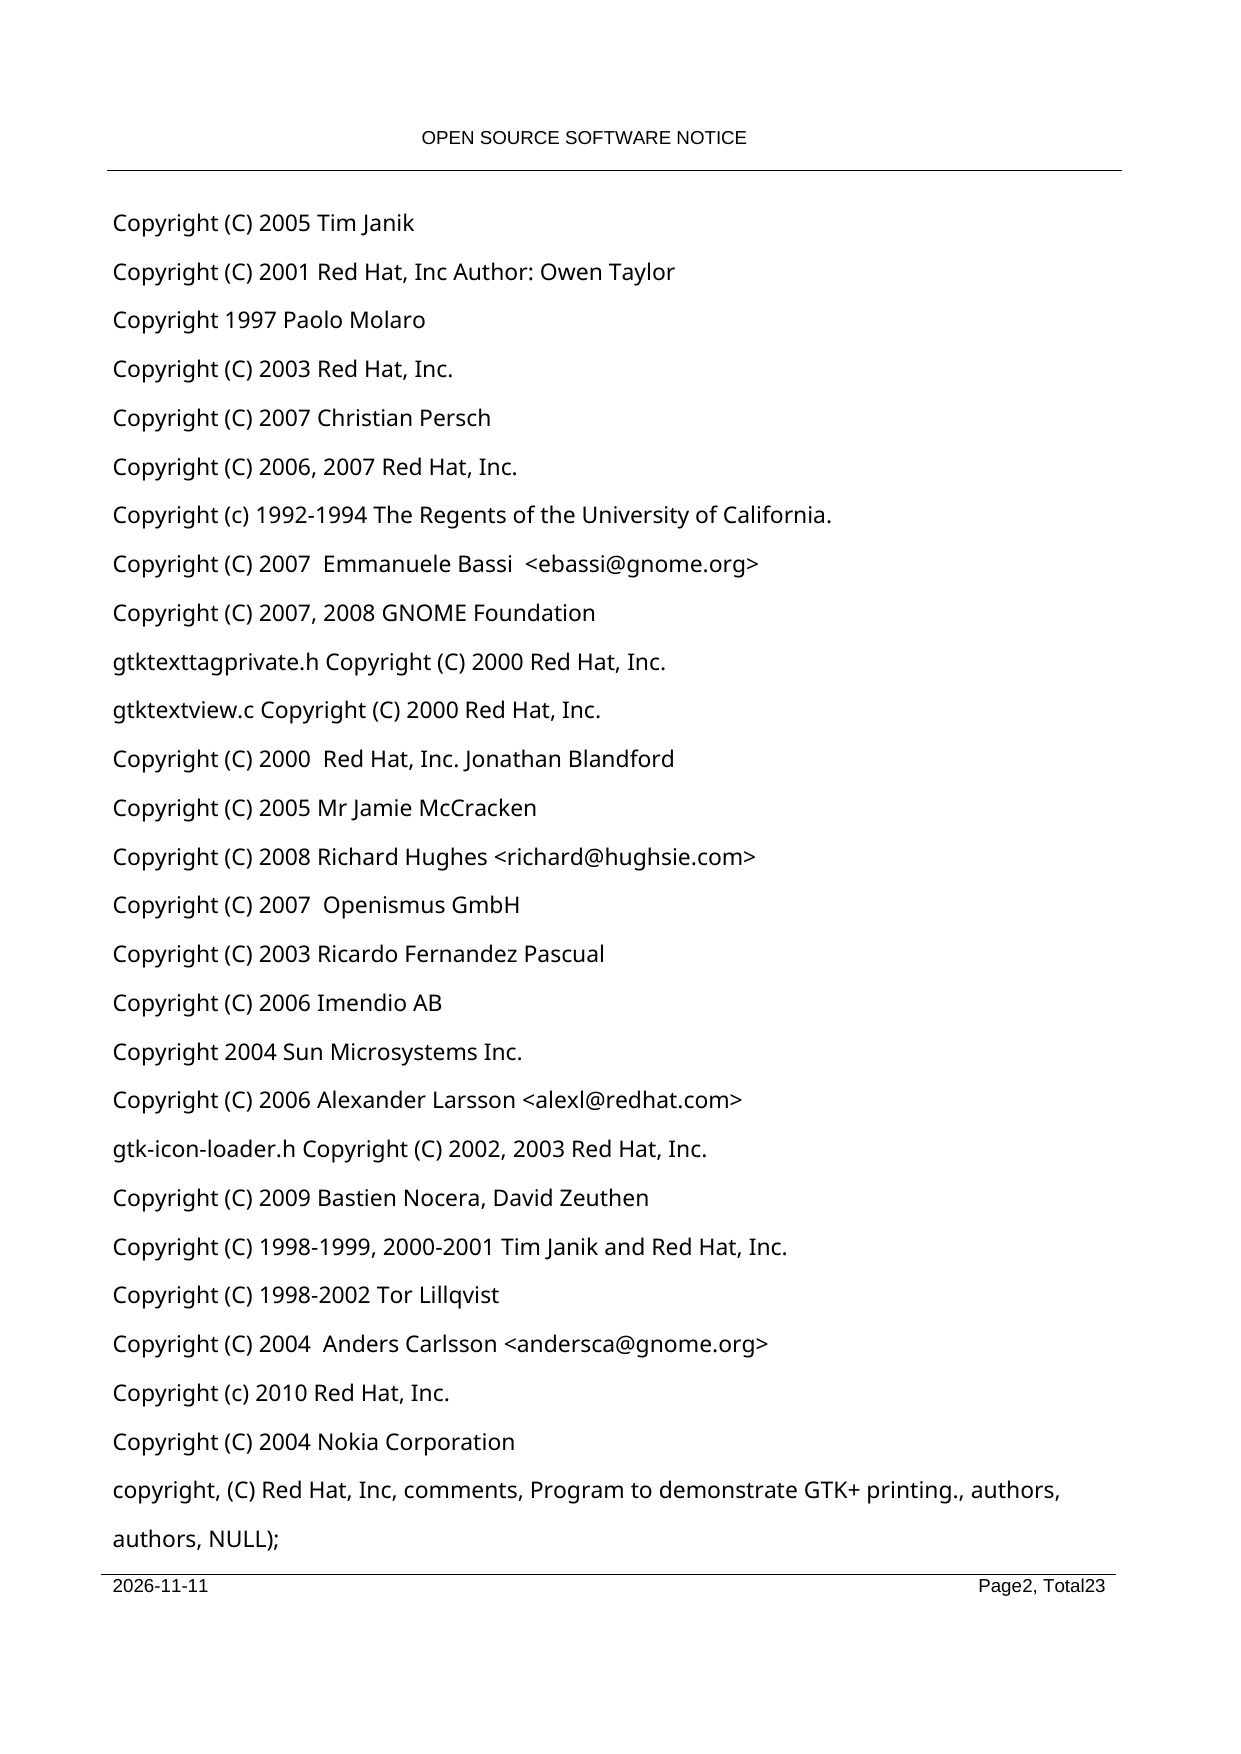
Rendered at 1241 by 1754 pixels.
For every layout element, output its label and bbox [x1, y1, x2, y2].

text [112, 206, 1128, 1555]
